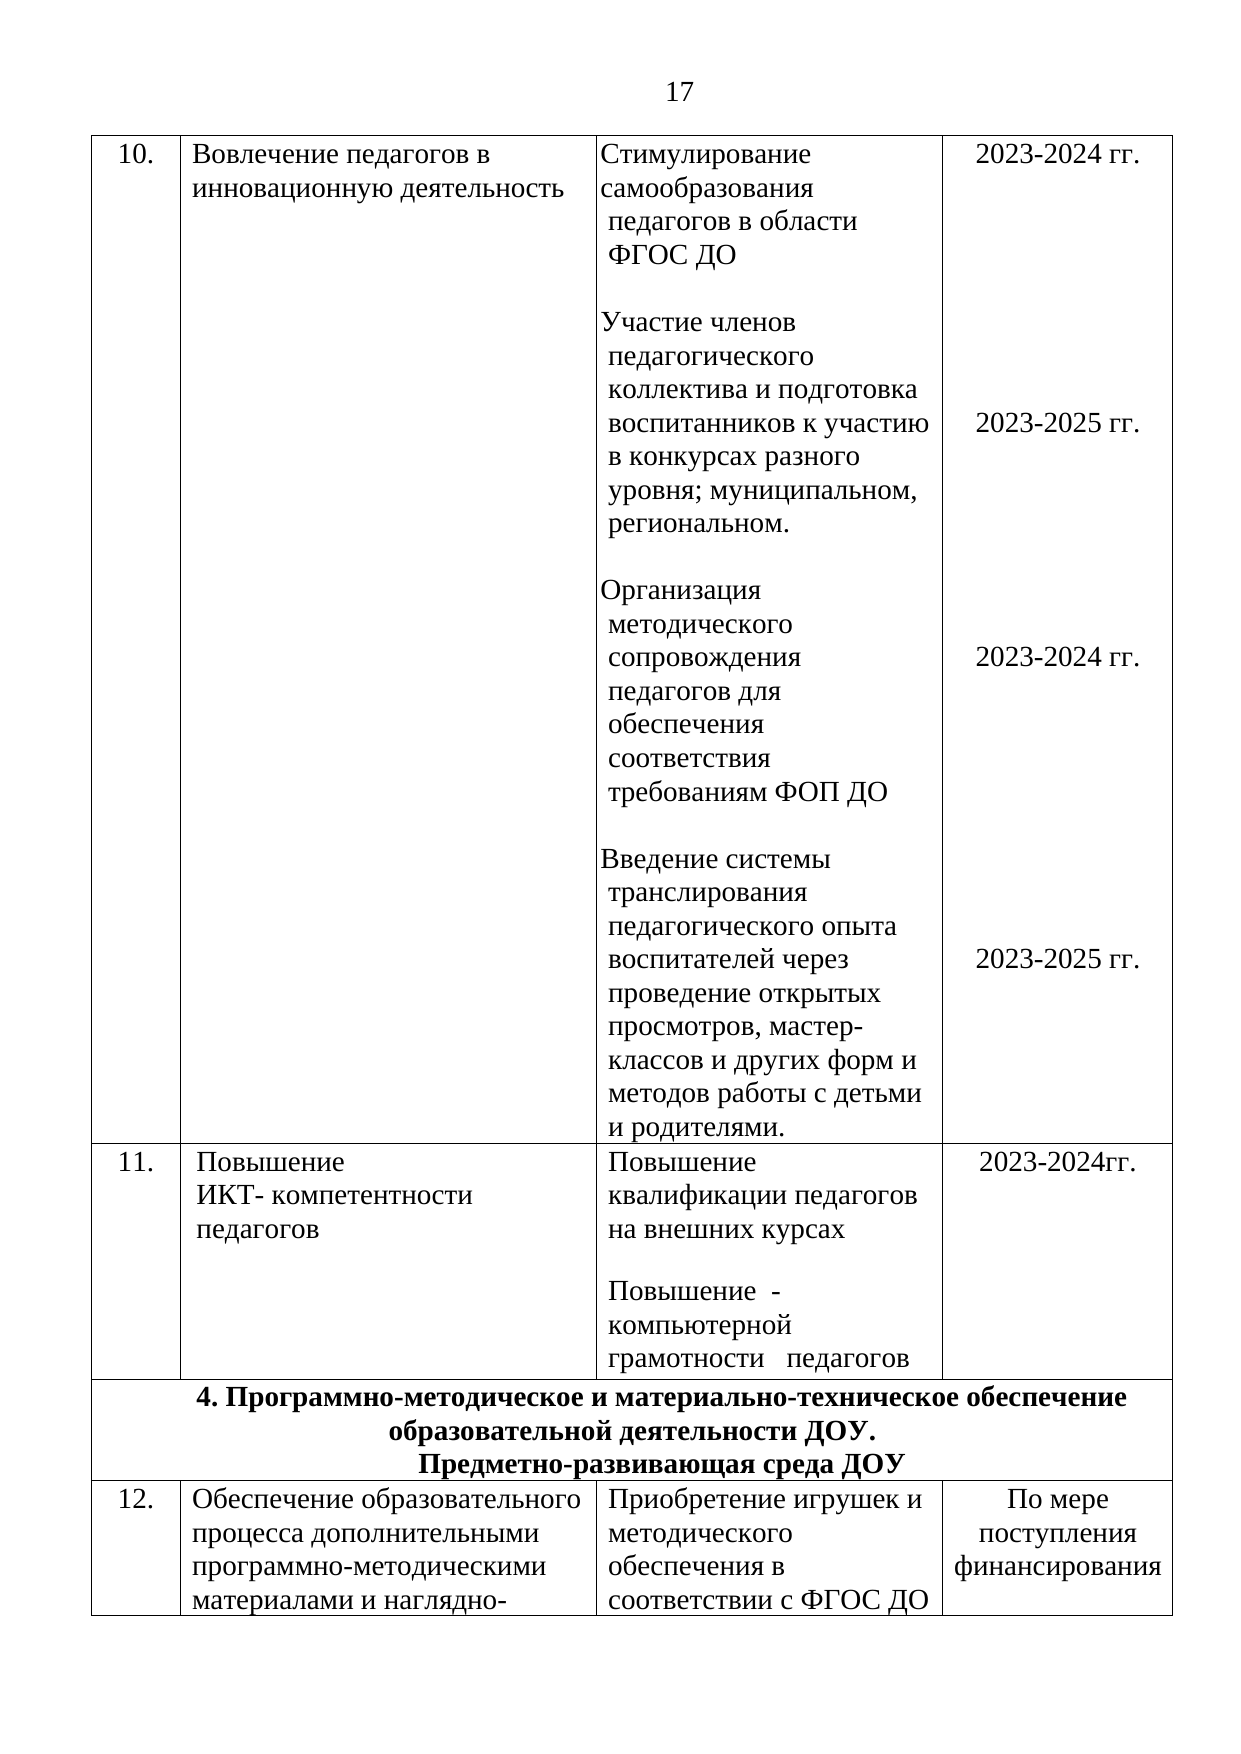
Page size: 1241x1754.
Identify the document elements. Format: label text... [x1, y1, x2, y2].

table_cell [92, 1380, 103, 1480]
table_cell Стимулирование самообразования педагогов в области ФГОС ДО Участие членов педагогического коллектива и подготовка воспитанников к участию в конкурсах разного уровня; муниципальном, региональном. Организация методического сопровождения педагогов для обеспечения соответствия требованиям ФОП ДО Введение системы транслирования педагогического опыта воспитателей через проведение открытых просмотров, мастер-классов и других форм и методов работы с детьми и родителями. [597, 136, 942, 1143]
table_cell [92, 1144, 180, 1378]
table_cell 2023-2024гг. [943, 1144, 1172, 1378]
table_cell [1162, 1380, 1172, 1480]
table_cell Повышение ИКТ- компетентности педагогов [181, 1144, 596, 1378]
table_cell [181, 1481, 596, 1615]
table_cell Вовлечение педагогов в инновационную деятельность [181, 136, 596, 1143]
table_cell Повышение квалификации педагогов на внешних курсах Повышение - компьютерной грамотности педагогов [597, 1144, 942, 1378]
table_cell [597, 1481, 942, 1615]
table_cell [92, 136, 180, 1143]
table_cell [943, 1481, 1172, 1615]
table_cell [92, 1481, 180, 1615]
table_cell 2023-2024 гг. 2023-2025 гг. 2023-2024 гг. 2023-2025 гг. [943, 136, 1172, 1143]
